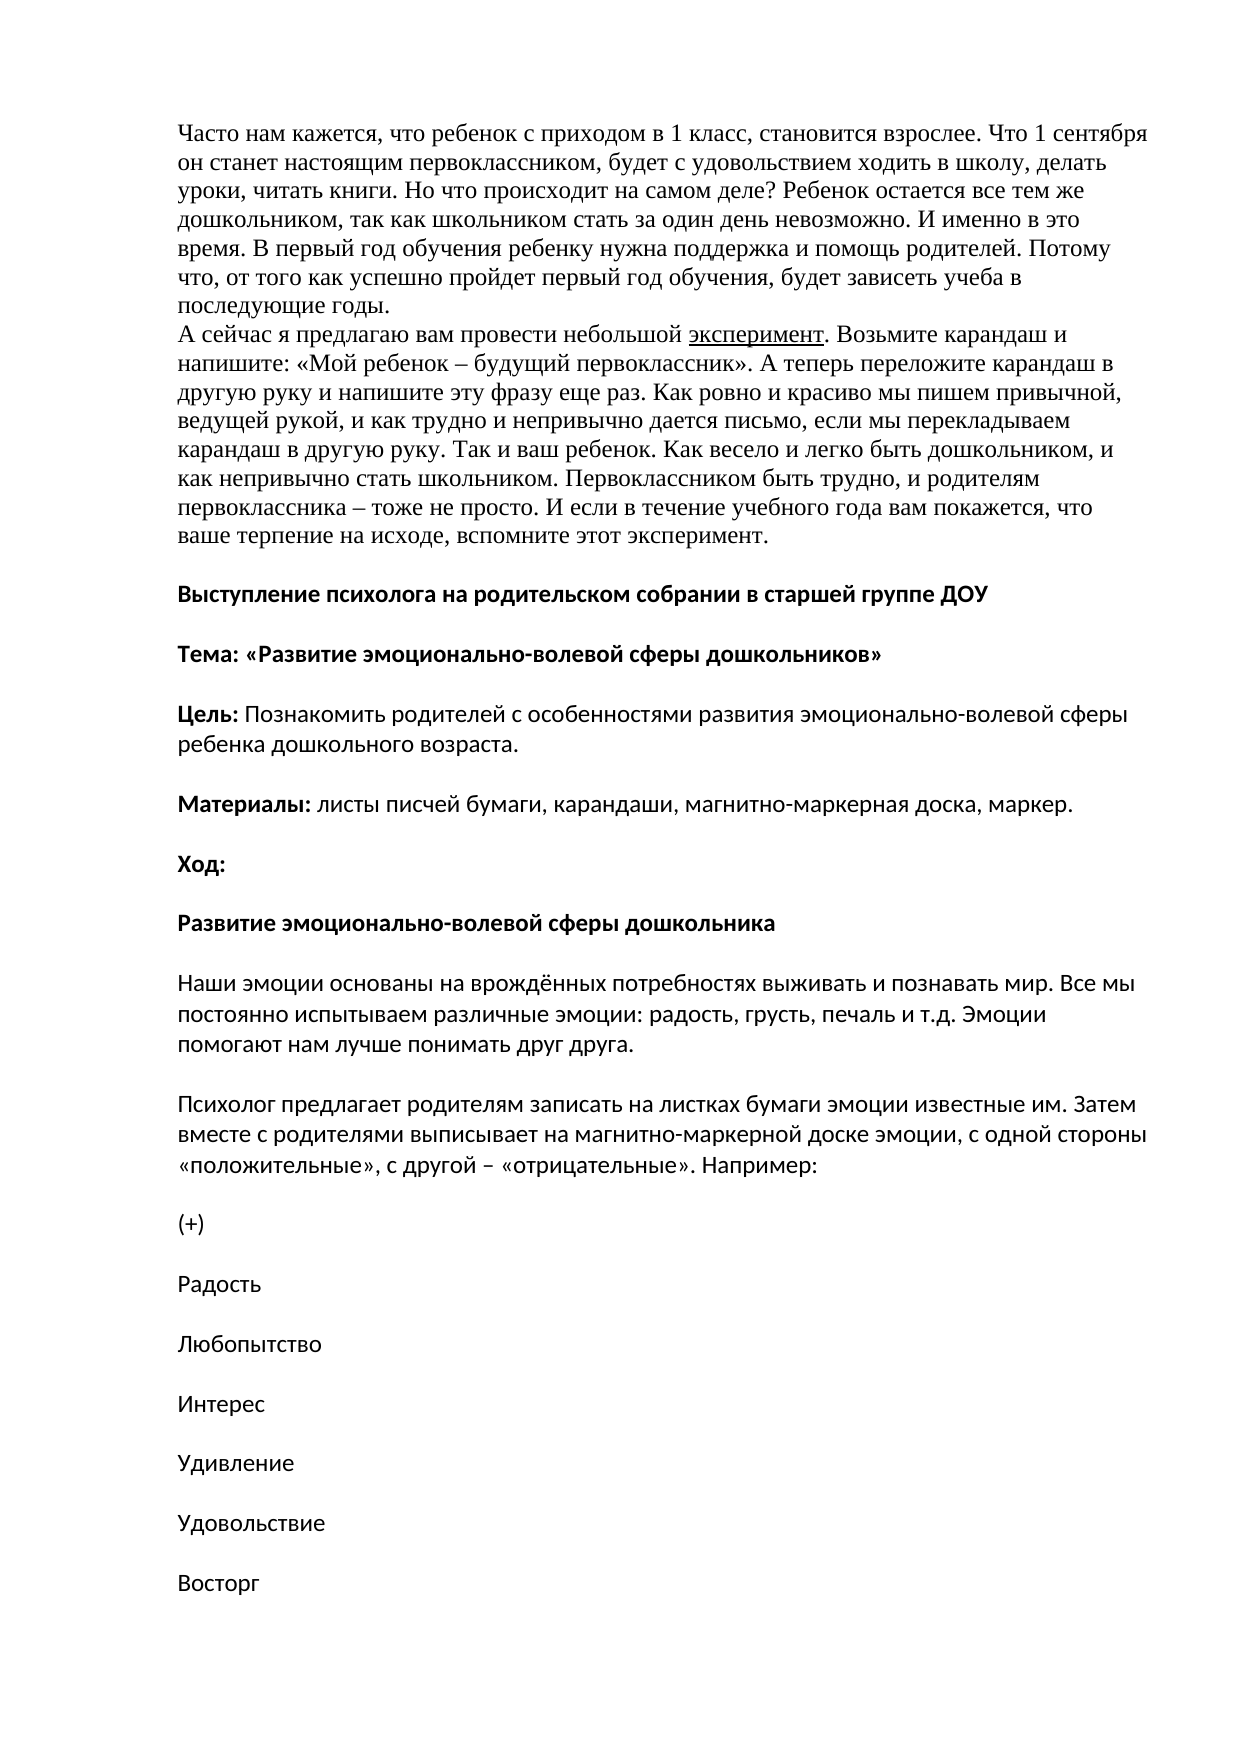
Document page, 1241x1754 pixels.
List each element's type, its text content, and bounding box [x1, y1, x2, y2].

text Развитие эмоционально-волевой сферы дошкольника [177, 907, 1152, 938]
text Восторг [177, 1567, 1152, 1597]
text Психолог предлагает родителям записать на листках бумаги эмоции известные им. Затем вместе с родителями выписывает на магнитно-маркерной доске эмоции, с одной стороны «положительные», с другой – «отрицательные». Например: [177, 1088, 1152, 1179]
text Наши эмоции основаны на врождённых потребностях выживать и познавать мир. Все мы постоянно испытываем различные эмоции: радость, грусть, печаль и т.д. Эмоции помогают нам лучше понимать друг друга. [177, 967, 1152, 1059]
text Выступление психолога на родительском собрании в старшей группе ДОУ [177, 578, 1152, 609]
text Материалы: листы писчей бумаги, карандаши, магнитно-маркерная доска, маркер. [177, 788, 1152, 819]
text Удивление [177, 1447, 1152, 1478]
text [177, 118, 1152, 549]
text Радость [177, 1268, 1152, 1299]
text Интерес [177, 1388, 1152, 1418]
text Ход: [177, 848, 1152, 878]
text Любопытство [177, 1328, 1152, 1358]
text (+) [177, 1209, 1152, 1239]
text Удовольствие [177, 1507, 1152, 1538]
text Тема: «Развитие эмоционально-волевой сферы дошкольников» [177, 638, 1152, 669]
text Цель: Познакомить родителей с особенностями развития эмоционально-волевой сферы ребенка дошкольного возраста. [177, 698, 1152, 759]
